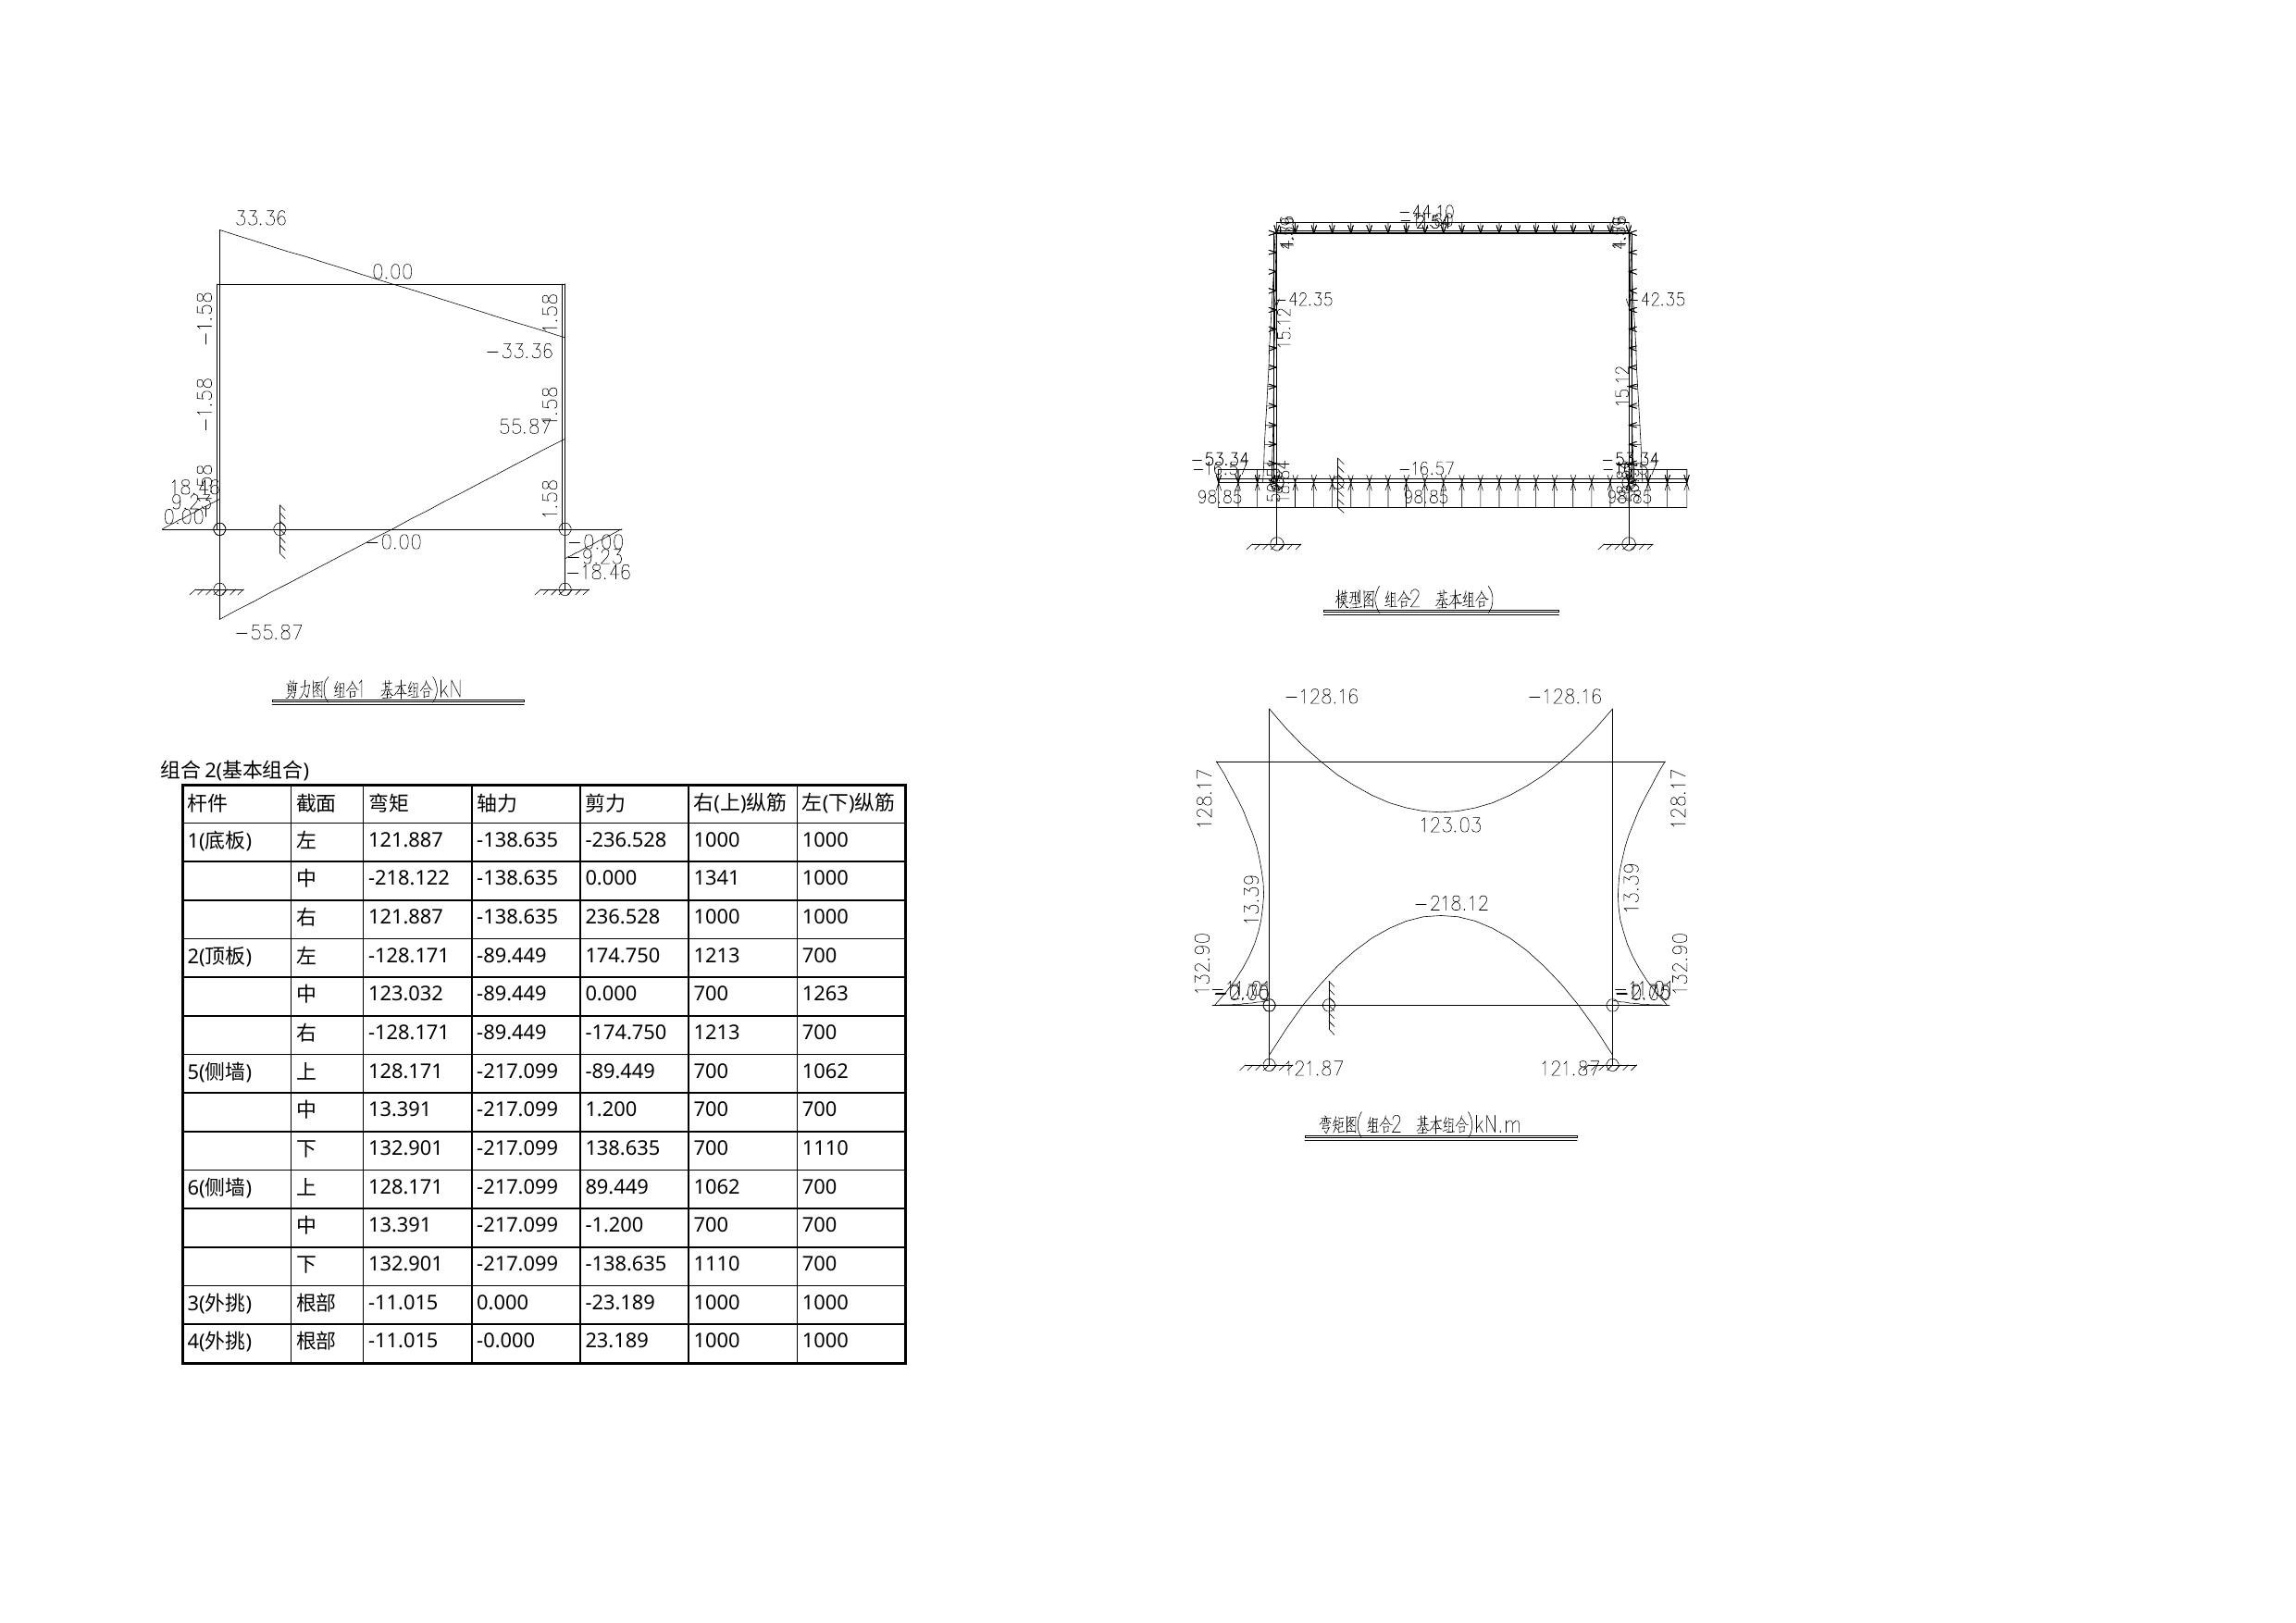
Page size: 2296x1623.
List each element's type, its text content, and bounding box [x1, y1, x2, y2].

table_cell 132.901 [364, 1248, 471, 1285]
table_header 右(上)纵筋 [689, 787, 797, 823]
table_cell 4(外挑) [184, 1325, 291, 1362]
table_cell -1.200 [581, 1209, 688, 1246]
table_cell 5(侧墙) [184, 1055, 291, 1092]
table_cell 1062 [689, 1171, 797, 1208]
table_cell 左 [292, 824, 363, 861]
table_cell 89.449 [581, 1171, 688, 1208]
table_cell -217.099 [473, 1094, 579, 1131]
table_cell 138.635 [581, 1133, 688, 1170]
table_cell [184, 1209, 291, 1246]
table_cell -217.099 [473, 1248, 579, 1285]
table_cell [184, 978, 291, 1015]
table_cell 700 [689, 1133, 797, 1170]
table_cell 1000 [798, 862, 904, 899]
table_cell -218.122 [364, 862, 471, 899]
table_cell 中 [292, 1209, 363, 1246]
table_cell 236.528 [581, 901, 688, 938]
table_cell 700 [689, 978, 797, 1015]
table_cell -217.099 [473, 1055, 579, 1092]
table_cell 1213 [689, 939, 797, 976]
table_cell -11.015 [364, 1325, 471, 1362]
table_cell 下 [292, 1248, 363, 1285]
table_cell 700 [798, 1171, 904, 1208]
table_cell 0.000 [581, 862, 688, 899]
table_cell -138.635 [473, 824, 579, 861]
table_cell 700 [798, 1209, 904, 1246]
table_cell 174.750 [581, 939, 688, 976]
table_cell -89.449 [473, 939, 579, 976]
table_cell 1000 [689, 901, 797, 938]
table_cell -23.189 [581, 1286, 688, 1323]
table_cell [184, 1248, 291, 1285]
table_cell 700 [689, 1094, 797, 1131]
table_header 弯矩 [364, 787, 471, 823]
table_cell 700 [798, 1017, 904, 1054]
table_cell 128.171 [364, 1171, 471, 1208]
table_cell 23.189 [581, 1325, 688, 1362]
table_cell 132.901 [364, 1133, 471, 1170]
table_cell 上 [292, 1055, 363, 1092]
table_cell 0.000 [581, 978, 688, 1015]
table_cell 1341 [689, 862, 797, 899]
table_cell 1000 [798, 901, 904, 938]
table_cell 1(底板) [184, 824, 291, 861]
table_header 截面 [292, 787, 363, 823]
table_cell 1000 [798, 1325, 904, 1362]
table_cell 1213 [689, 1017, 797, 1054]
table_cell 1000 [689, 824, 797, 861]
table_cell -89.449 [473, 978, 579, 1015]
table_cell -128.171 [364, 939, 471, 976]
table_cell 6(侧墙) [184, 1171, 291, 1208]
table_cell 1263 [798, 978, 904, 1015]
table_cell 1.200 [581, 1094, 688, 1131]
table_cell -138.635 [473, 901, 579, 938]
table_cell 根部 [292, 1325, 363, 1362]
table_cell 13.391 [364, 1209, 471, 1246]
table_cell 1062 [798, 1055, 904, 1092]
table_cell -236.528 [581, 824, 688, 861]
table_cell -11.015 [364, 1286, 471, 1323]
table_cell 700 [689, 1055, 797, 1092]
table_cell -138.635 [473, 862, 579, 899]
table_cell -138.635 [581, 1248, 688, 1285]
table_cell [184, 901, 291, 938]
table_cell 左 [292, 939, 363, 976]
table_cell [184, 862, 291, 899]
table_cell -174.750 [581, 1017, 688, 1054]
table_cell -89.449 [581, 1055, 688, 1092]
table_cell [184, 1017, 291, 1054]
table_cell 1110 [798, 1133, 904, 1170]
table_cell 1000 [798, 824, 904, 861]
table_cell -0.000 [473, 1325, 579, 1362]
table_cell 700 [798, 1094, 904, 1131]
table_cell 700 [689, 1209, 797, 1246]
table_cell -217.099 [473, 1209, 579, 1246]
table_header 杆件 [184, 787, 291, 823]
table_cell 1110 [689, 1248, 797, 1285]
table_cell 3(外挑) [184, 1286, 291, 1323]
table_cell 121.887 [364, 824, 471, 861]
table_cell 右 [292, 1017, 363, 1054]
table_cell 2(顶板) [184, 939, 291, 976]
table_cell [184, 1133, 291, 1170]
table_cell 根部 [292, 1286, 363, 1323]
table_cell 13.391 [364, 1094, 471, 1131]
table_cell 1000 [689, 1325, 797, 1362]
table_cell 下 [292, 1133, 363, 1170]
table_cell 0.000 [473, 1286, 579, 1323]
table_cell 1000 [689, 1286, 797, 1323]
table_cell [184, 1094, 291, 1131]
table_cell -217.099 [473, 1133, 579, 1170]
table_cell -89.449 [473, 1017, 579, 1054]
text 组合2(基本组合) [139, 753, 1127, 784]
table_cell -217.099 [473, 1171, 579, 1208]
table_cell 700 [798, 1248, 904, 1285]
table_header 左(下)纵筋 [798, 787, 904, 823]
table_cell 中 [292, 862, 363, 899]
table_cell 右 [292, 901, 363, 938]
table_cell -128.171 [364, 1017, 471, 1054]
table_cell 1000 [798, 1286, 904, 1323]
table_header 剪力 [581, 787, 688, 823]
table_cell 123.032 [364, 978, 471, 1015]
table_cell 700 [798, 939, 904, 976]
table_cell 121.887 [364, 901, 471, 938]
table_cell 中 [292, 978, 363, 1015]
table_cell 中 [292, 1094, 363, 1131]
table_header 轴力 [473, 787, 579, 823]
table_cell 上 [292, 1171, 363, 1208]
table_cell 128.171 [364, 1055, 471, 1092]
